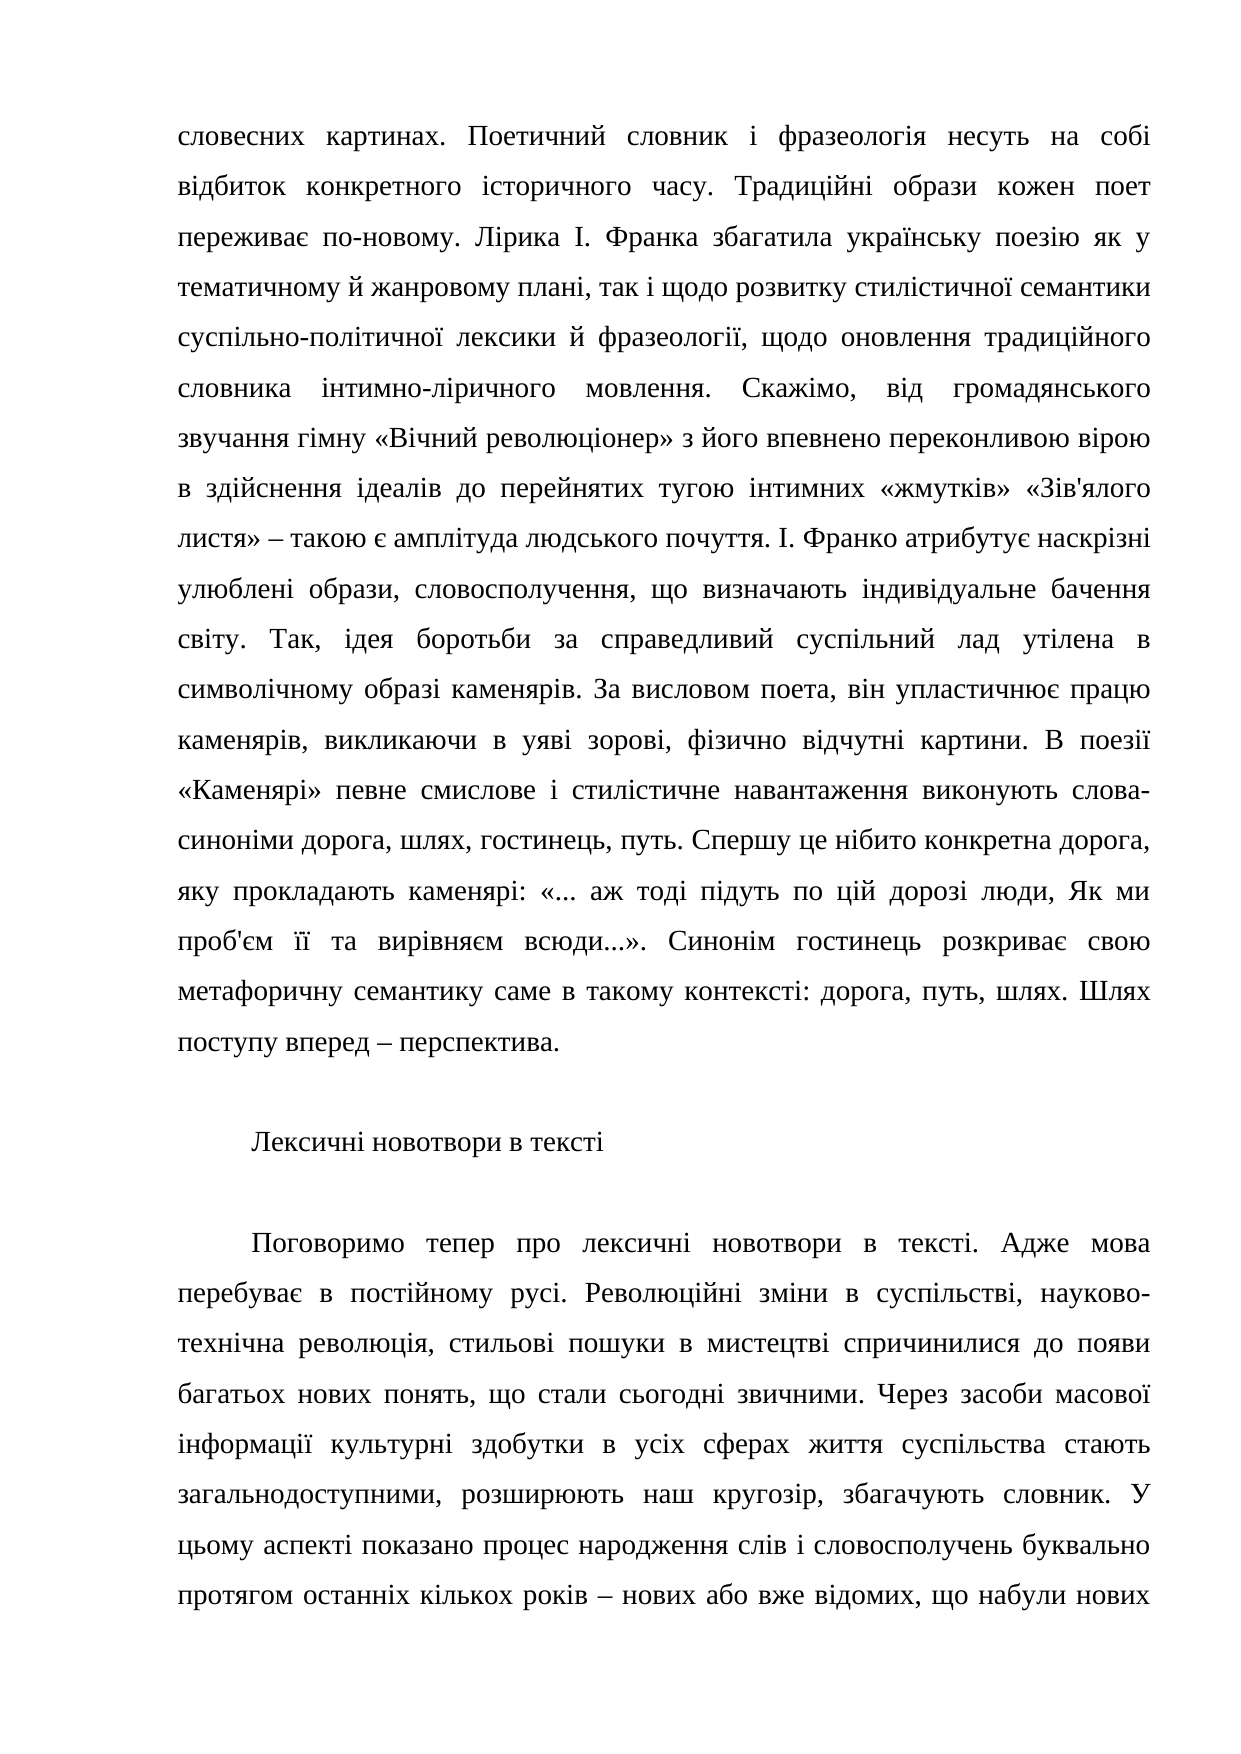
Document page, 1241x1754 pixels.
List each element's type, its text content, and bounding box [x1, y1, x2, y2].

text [177, 118, 1152, 1057]
text Лексичні новотвори в тексті [177, 1124, 1152, 1158]
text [177, 1225, 1152, 1611]
